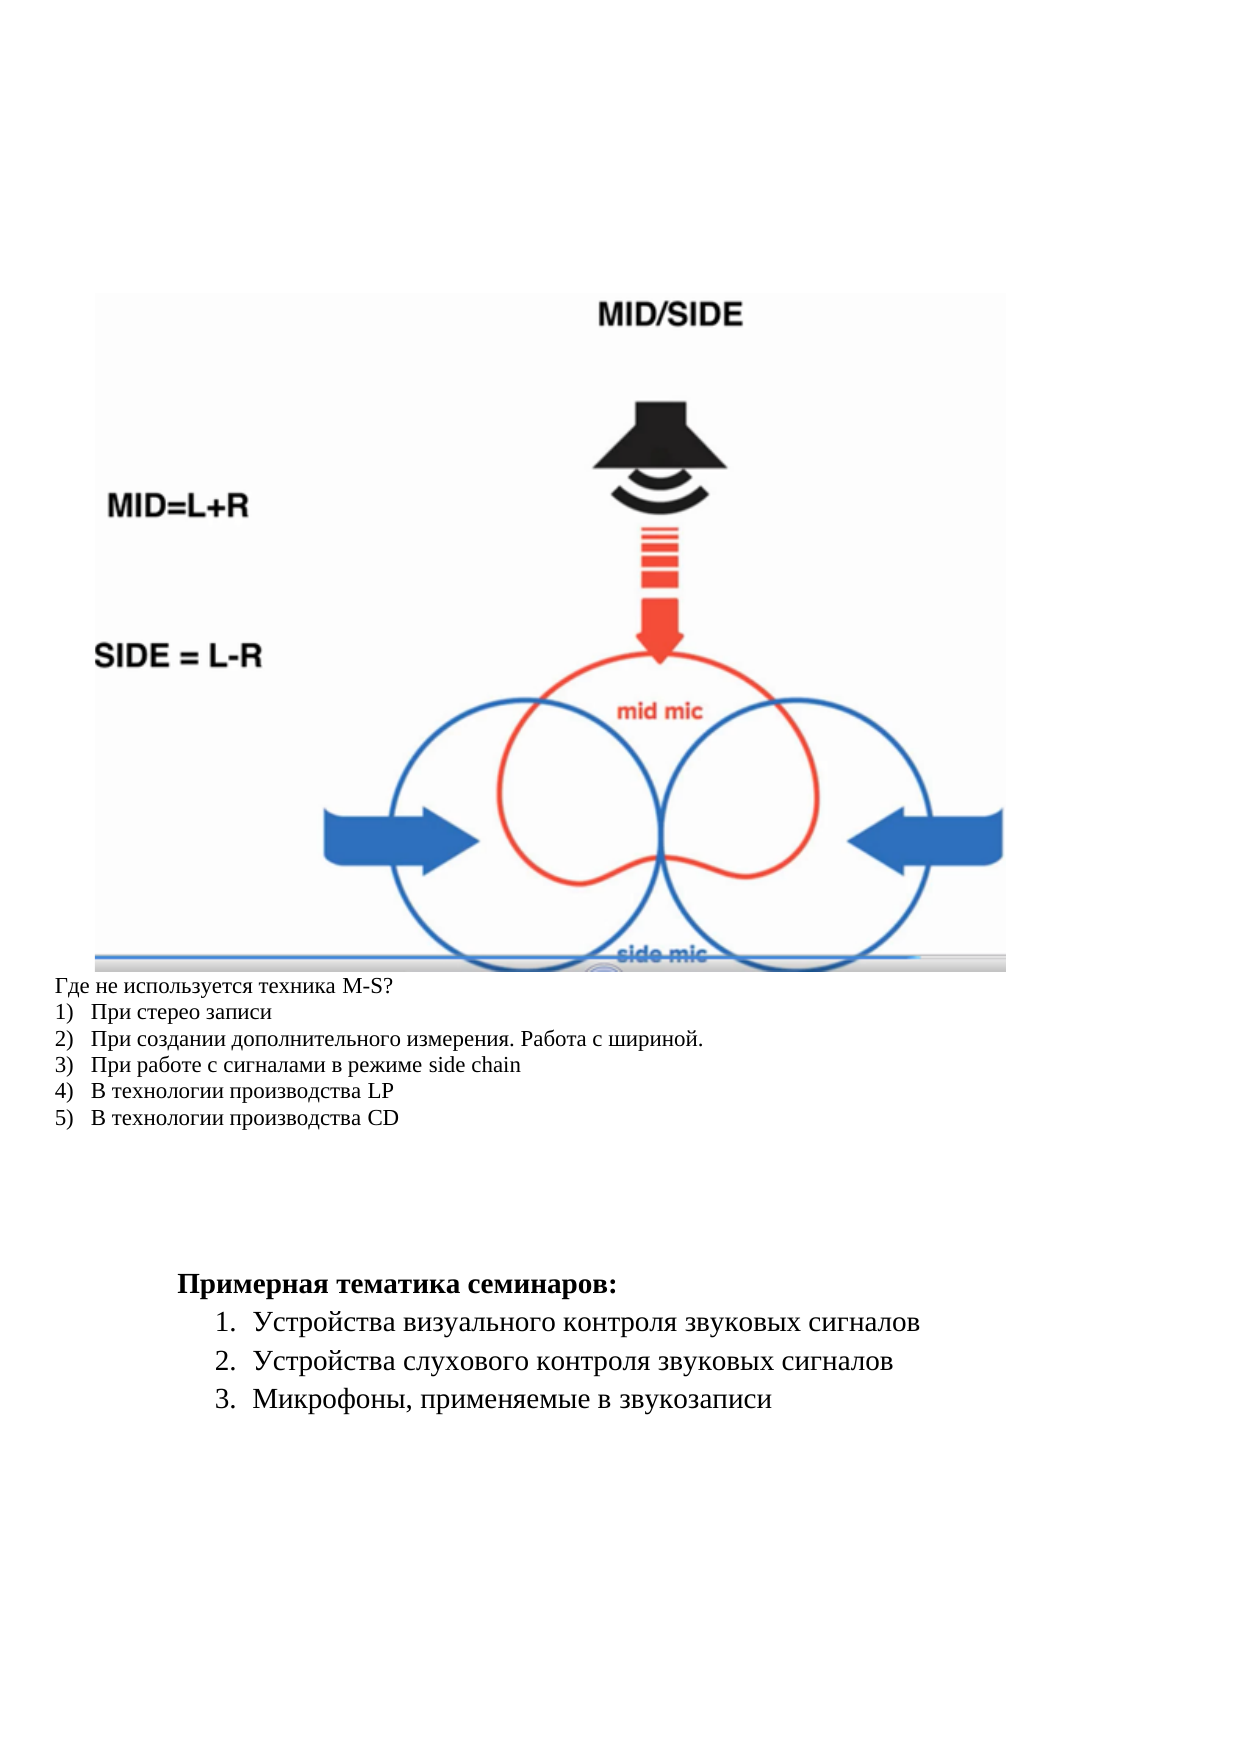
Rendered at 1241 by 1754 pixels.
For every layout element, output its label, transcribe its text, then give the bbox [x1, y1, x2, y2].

text Примерная тематика семинаров: [177, 1266, 1223, 1300]
text 4) В технологии производства LP [37, 1077, 1223, 1104]
text 1) При стерео записи [37, 998, 1223, 1025]
list Устройства визуального контроля звуковых сигналов [214, 1304, 1223, 1338]
text Где не используется техника M-S? [37, 972, 1223, 998]
list Устройства слухового контроля звуковых сигналов [214, 1343, 1223, 1376]
text 5) В технологии производства CD [37, 1104, 1223, 1130]
text 3) При работе с сигналами в режиме side chain [37, 1051, 1223, 1077]
list Микрофоны, применяемые в звукозаписи [214, 1382, 1223, 1415]
text 2) При создании дополнительного измерения. Работа с шириной. [37, 1025, 1223, 1051]
